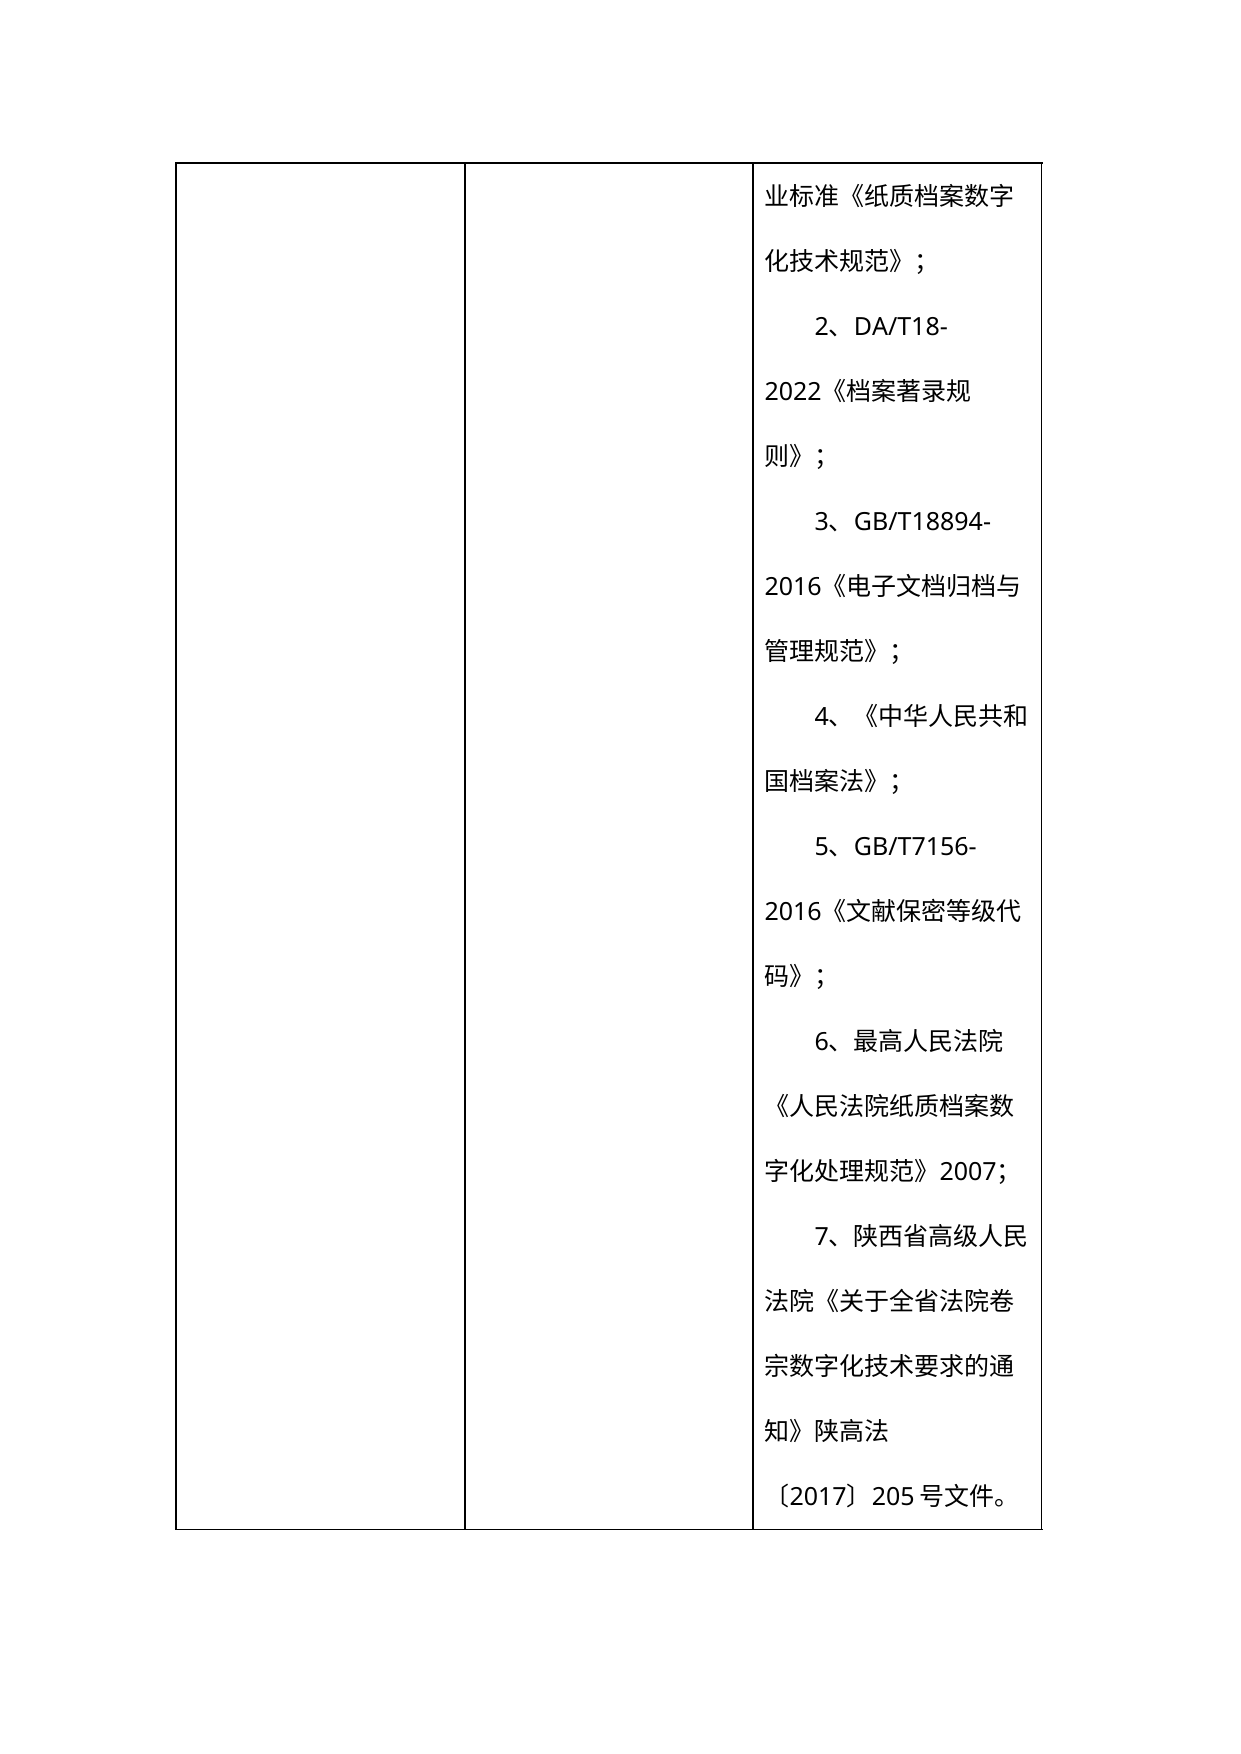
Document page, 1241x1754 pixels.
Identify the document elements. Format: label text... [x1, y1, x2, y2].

table_cell [466, 164, 752, 1528]
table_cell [754, 164, 1041, 1528]
table_cell 1 [177, 164, 464, 1528]
